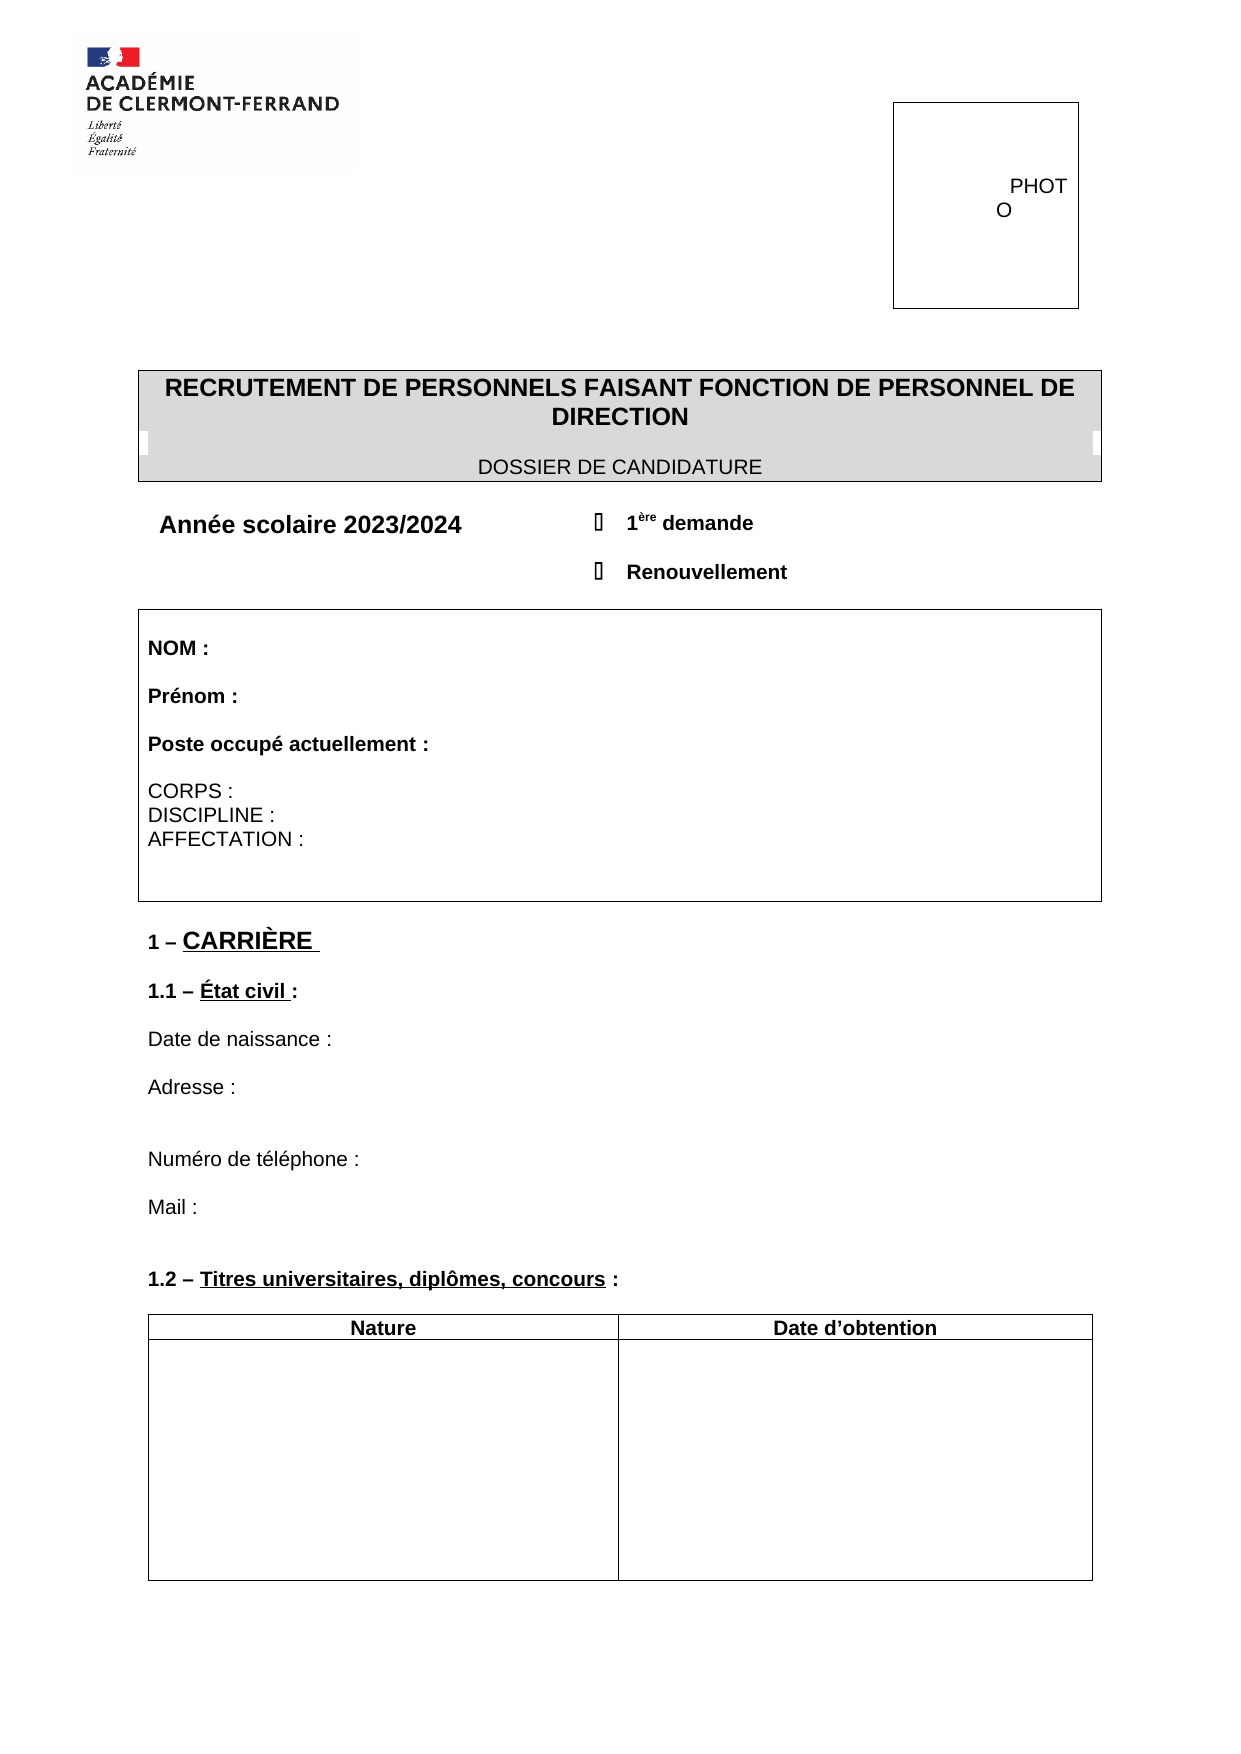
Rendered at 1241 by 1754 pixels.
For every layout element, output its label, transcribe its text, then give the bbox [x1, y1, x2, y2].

text DISCIPLINE : [148, 803, 1093, 827]
text 1.1 – État civil : [148, 979, 1093, 1003]
text Poste occupé actuellement : [148, 731, 1093, 755]
text AFFECTATION : [148, 827, 1093, 851]
table_header Nature [149, 1315, 618, 1339]
text DOSSIER DE CANDIDATURE [139, 452, 1101, 481]
text Prénom : [148, 683, 1093, 707]
text CORPS : [148, 779, 1093, 803]
table_cell [149, 1340, 618, 1580]
table_header Date d’obtention [619, 1315, 1092, 1339]
text Adresse : [148, 1075, 1093, 1099]
text Mail : [148, 1194, 1093, 1218]
text 1.2 – Titres universitaires, diplômes, concours : [148, 1266, 1093, 1290]
text NOM : [148, 636, 1093, 659]
text Numéro de téléphone : [148, 1147, 1093, 1171]
table_header PHOTO [894, 103, 1078, 308]
picture [68, 28, 358, 174]
text 1 – CARRIÈRE [148, 926, 1093, 955]
text Date de naissance : [148, 1027, 1093, 1051]
table_header Année scolaire 2023/2024 [148, 482, 583, 608]
table_header 1ère demande Renouvellement N [583, 482, 1163, 608]
table_cell [619, 1340, 1092, 1580]
text RECRUTEMENT DE PERSONNELS FAISANT FONCTION DE PERSONNEL DE DIRECTION [139, 371, 1101, 431]
